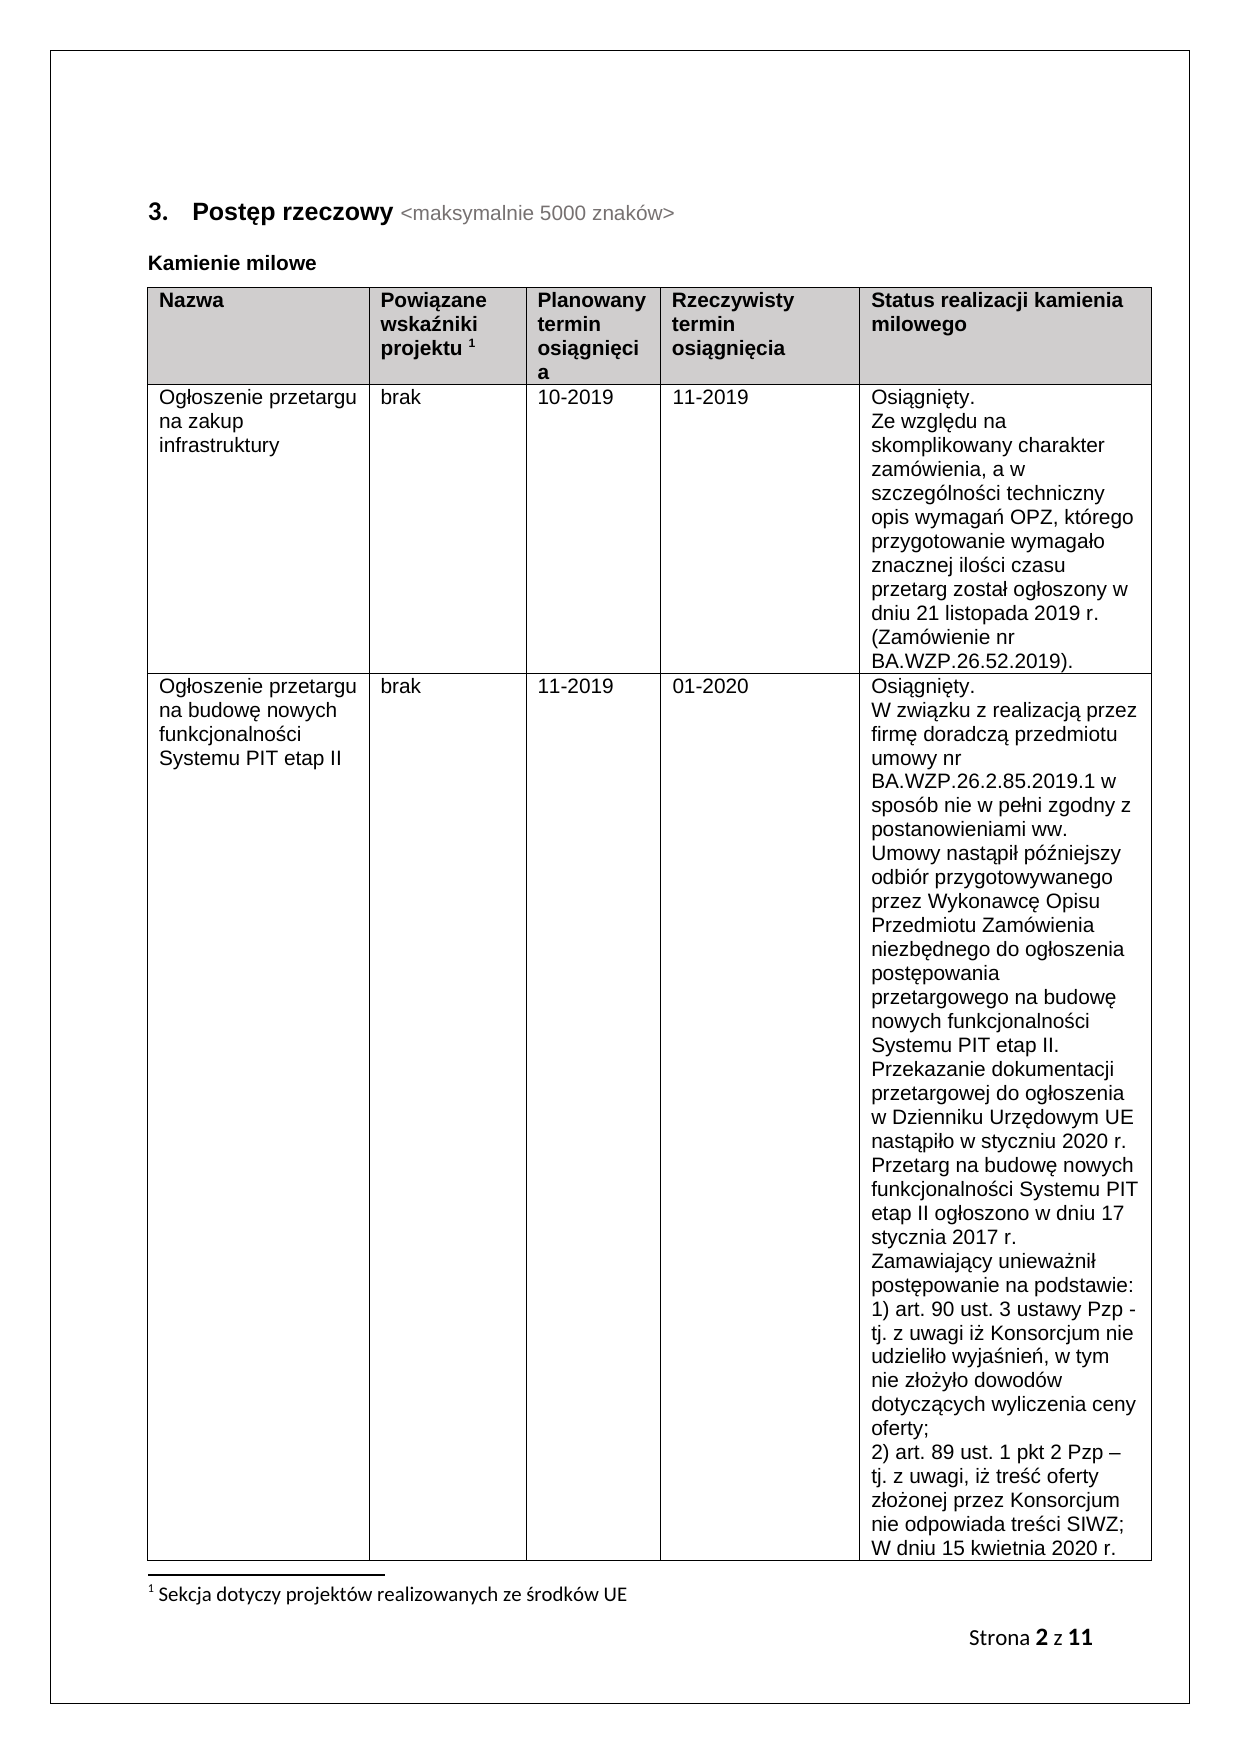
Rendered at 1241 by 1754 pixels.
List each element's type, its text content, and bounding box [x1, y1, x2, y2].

table_header Planowany termin osiągnięcia [527, 288, 660, 384]
table_header Status realizacji kamienia milowego [860, 288, 1151, 384]
table_cell brak [370, 674, 526, 1560]
text Kamienie milowe [148, 251, 1093, 274]
table_cell Osiągnięty. Ze względu na skomplikowany charakter zamówienia, a w szczególności techniczny opis wymagań OPZ, którego przygotowanie wymagało znacznej ilości czasu przetarg został ogłoszony w dniu 21 listopada 2019 r. (Zamówienie nr BA.WZP.26.52.2019). [860, 385, 1151, 672]
table_cell brak [370, 385, 526, 672]
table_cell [148, 674, 369, 1560]
table_cell Ogłoszenie przetargu na zakup infrastruktury [148, 385, 369, 672]
table_cell 10-2019 [527, 385, 660, 672]
table_cell 11-2019 [527, 674, 660, 1560]
table_cell 01-2020 [661, 674, 859, 1560]
table_cell 11-2019 [661, 385, 859, 672]
table_header Rzeczywisty termin osiągnięcia [661, 288, 859, 384]
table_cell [860, 674, 1151, 1560]
table_header Powiązane wskaźniki projektu [370, 288, 526, 384]
table_header Nazwa [148, 288, 369, 384]
subtitle Postęp rzeczowy <maksymalnie 5000 znaków> [148, 194, 1093, 227]
